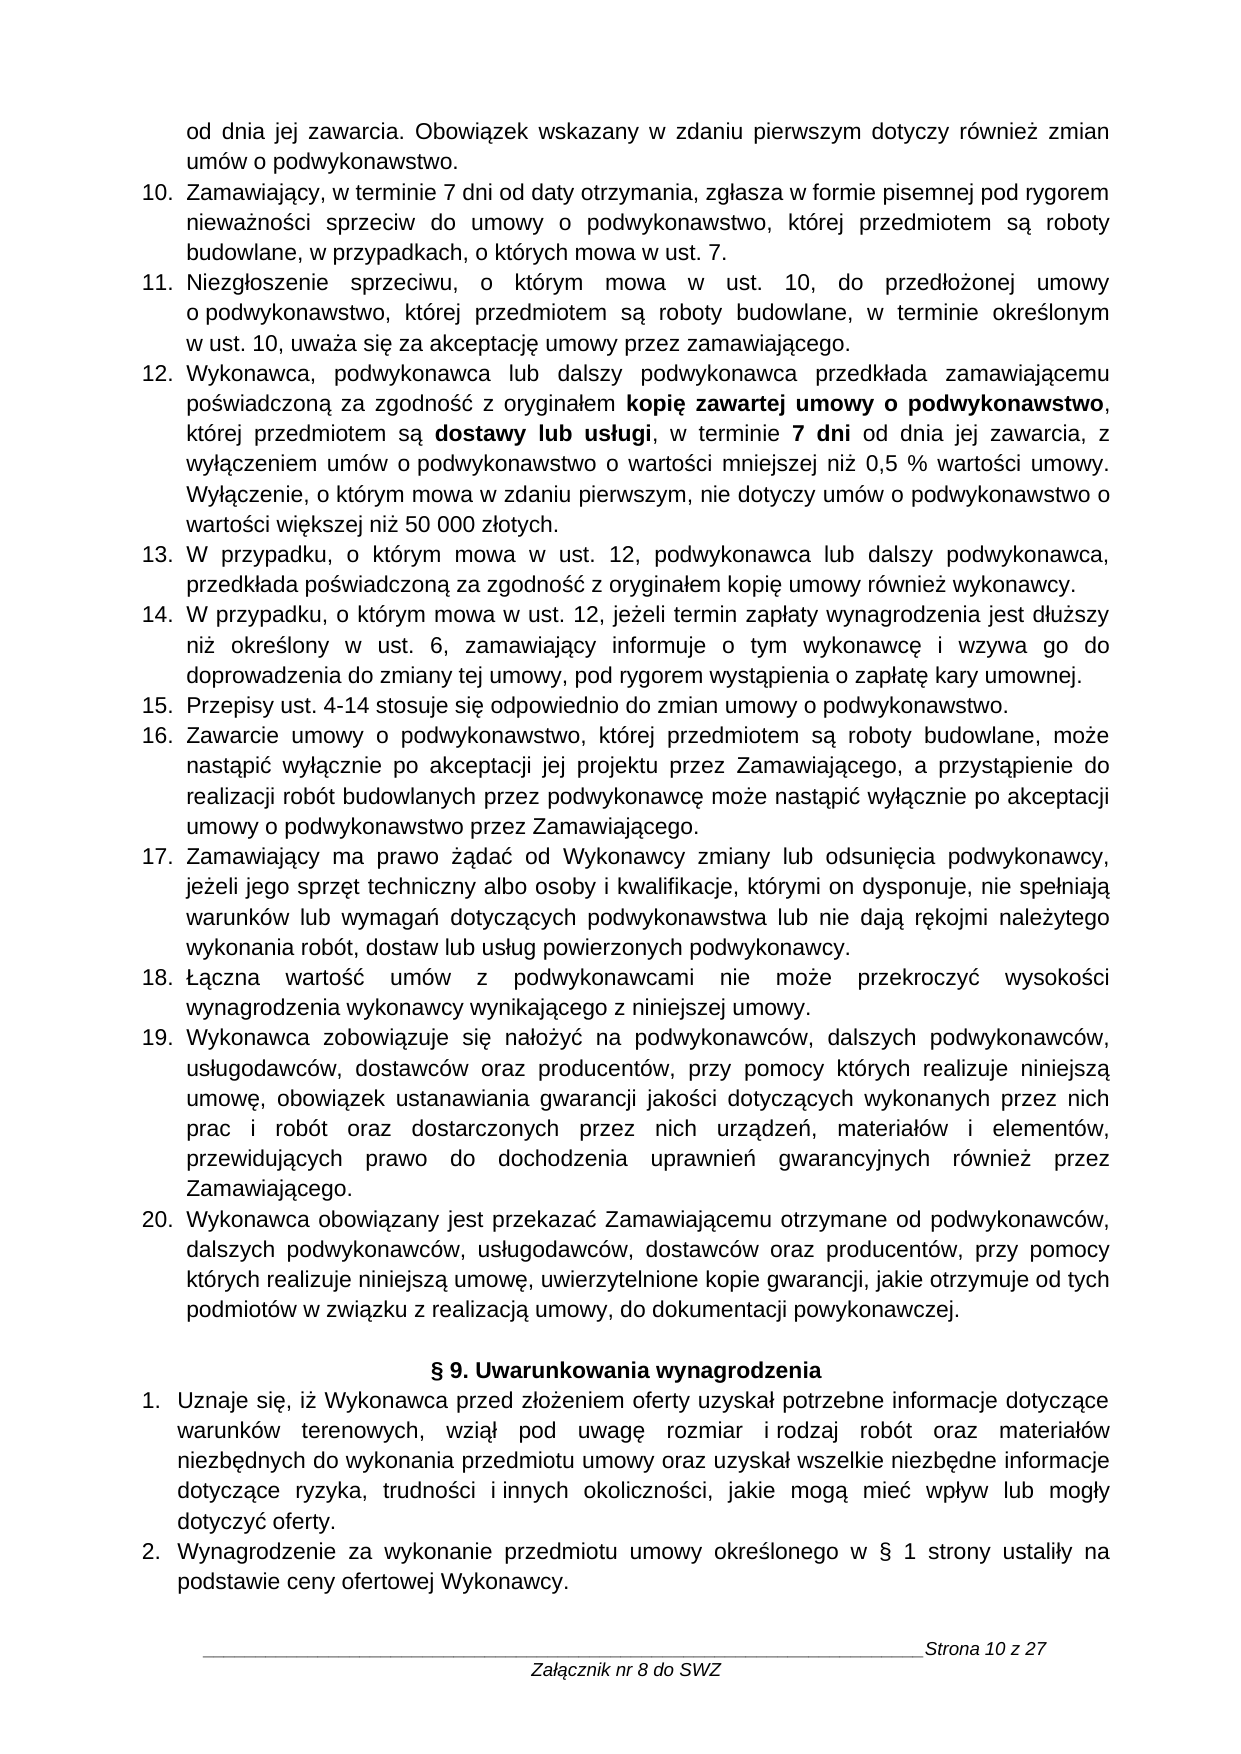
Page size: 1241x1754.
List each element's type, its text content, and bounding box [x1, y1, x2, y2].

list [142, 118, 1110, 175]
text § 9. Uwarunkowania wynagrodzenia [142, 1357, 1110, 1383]
list Przepisy ust. 4-14 stosuje się odpowiednio do zmian umowy o podwykonawstwo. [142, 692, 1110, 718]
list Zamawiający ma prawo żądać od Wykonawcy zmiany lub odsunięcia podwykonawcy, jeżeli jego sprzęt techniczny albo osoby i kwalifikacje, którymi on dysponuje, nie spełniają warunków lub wymagań dotyczących podwykonawstwa lub nie dają rękojmi należytego wykonania robót, dostaw lub usług powierzonych podwykonawcy. [142, 843, 1110, 960]
list W przypadku, o którym mowa w ust. 12, podwykonawca lub dalszy podwykonawca, przedkłada poświadczoną za zgodność z oryginałem kopię umowy również wykonawcy. [142, 541, 1110, 598]
list Łączna wartość umów z podwykonawcami nie może przekroczyć wysokości wynagrodzenia wykonawcy wynikającego z niniejszej umowy. [142, 964, 1110, 1021]
list Wykonawca obowiązany jest przekazać Zamawiającemu otrzymane od podwykonawców, dalszych podwykonawców, usługodawców, dostawców oraz producentów, przy pomocy których realizuje niniejszą umowę, uwierzytelnione kopie gwarancji, jakie otrzymuje od tych podmiotów w związku z realizacją umowy, do dokumentacji powykonawczej. [142, 1206, 1110, 1323]
list Wykonawca, podwykonawca lub dalszy podwykonawca przedkłada zamawiającemu poświadczoną za zgodność z oryginałem kopię zawartej umowy o podwykonawstwo, której przedmiotem są dostawy lub usługi, w terminie 7 dni od dnia jej zawarcia, z wyłączeniem umów o podwykonawstwo o wartości mniejszej niż 0,5 % wartości umowy. Wyłączenie, o którym mowa w zdaniu pierwszym, nie dotyczy umów o podwykonawstwo o wartości większej niż 50 000 złotych. [142, 360, 1110, 537]
list Zamawiający, w terminie 7 dni od daty otrzymania, zgłasza w formie pisemnej pod rygorem nieważności sprzeciw do umowy o podwykonawstwo, której przedmiotem są roboty budowlane, w przypadkach, o których mowa w ust. 7. [142, 178, 1110, 265]
list Uznaje się, iż Wykonawca przed złożeniem oferty uzyskał potrzebne informacje dotyczące warunków terenowych, wziął pod uwagę rozmiar i rodzaj robót oraz materiałów niezbędnych do wykonania przedmiotu umowy oraz uzyskał wszelkie niezbędne informacje dotyczące ryzyka, trudności i innych okoliczności, jakie mogą mieć wpływ lub mogły dotyczyć oferty. [142, 1387, 1110, 1534]
list Zawarcie umowy o podwykonawstwo, której przedmiotem są roboty budowlane, może nastąpić wyłącznie po akceptacji jej projektu przez Zamawiającego, a przystąpienie do realizacji robót budowlanych przez podwykonawcę może nastąpić wyłącznie po akceptacji umowy o podwykonawstwo przez Zamawiającego. [142, 722, 1110, 839]
list Wykonawca zobowiązuje się nałożyć na podwykonawców, dalszych podwykonawców, usługodawców, dostawców oraz producentów, przy pomocy których realizuje niniejszą umowę, obowiązek ustanawiania gwarancji jakości dotyczących wykonanych przez nich prac i robót oraz dostarczonych przez nich urządzeń, materiałów i elementów, przewidujących prawo do dochodzenia uprawnień gwarancyjnych również przez Zamawiającego. [142, 1024, 1110, 1202]
list Wynagrodzenie za wykonanie przedmiotu umowy określonego w § 1 strony ustaliły na podstawie ceny ofertowej Wykonawcy. [142, 1538, 1110, 1594]
list W przypadku, o którym mowa w ust. 12, jeżeli termin zapłaty wynagrodzenia jest dłuższy niż określony w ust. 6, zamawiający informuje o tym wykonawcę i wzywa go do doprowadzenia do zmiany tej umowy, pod rygorem wystąpienia o zapłatę kary umownej. [142, 601, 1110, 688]
list Niezgłoszenie sprzeciwu, o którym mowa w ust. 10, do przedłożonej umowy o podwykonawstwo, której przedmiotem są roboty budowlane, w terminie określonym w ust. 10, uważa się za akceptację umowy przez zamawiającego. [142, 269, 1110, 356]
